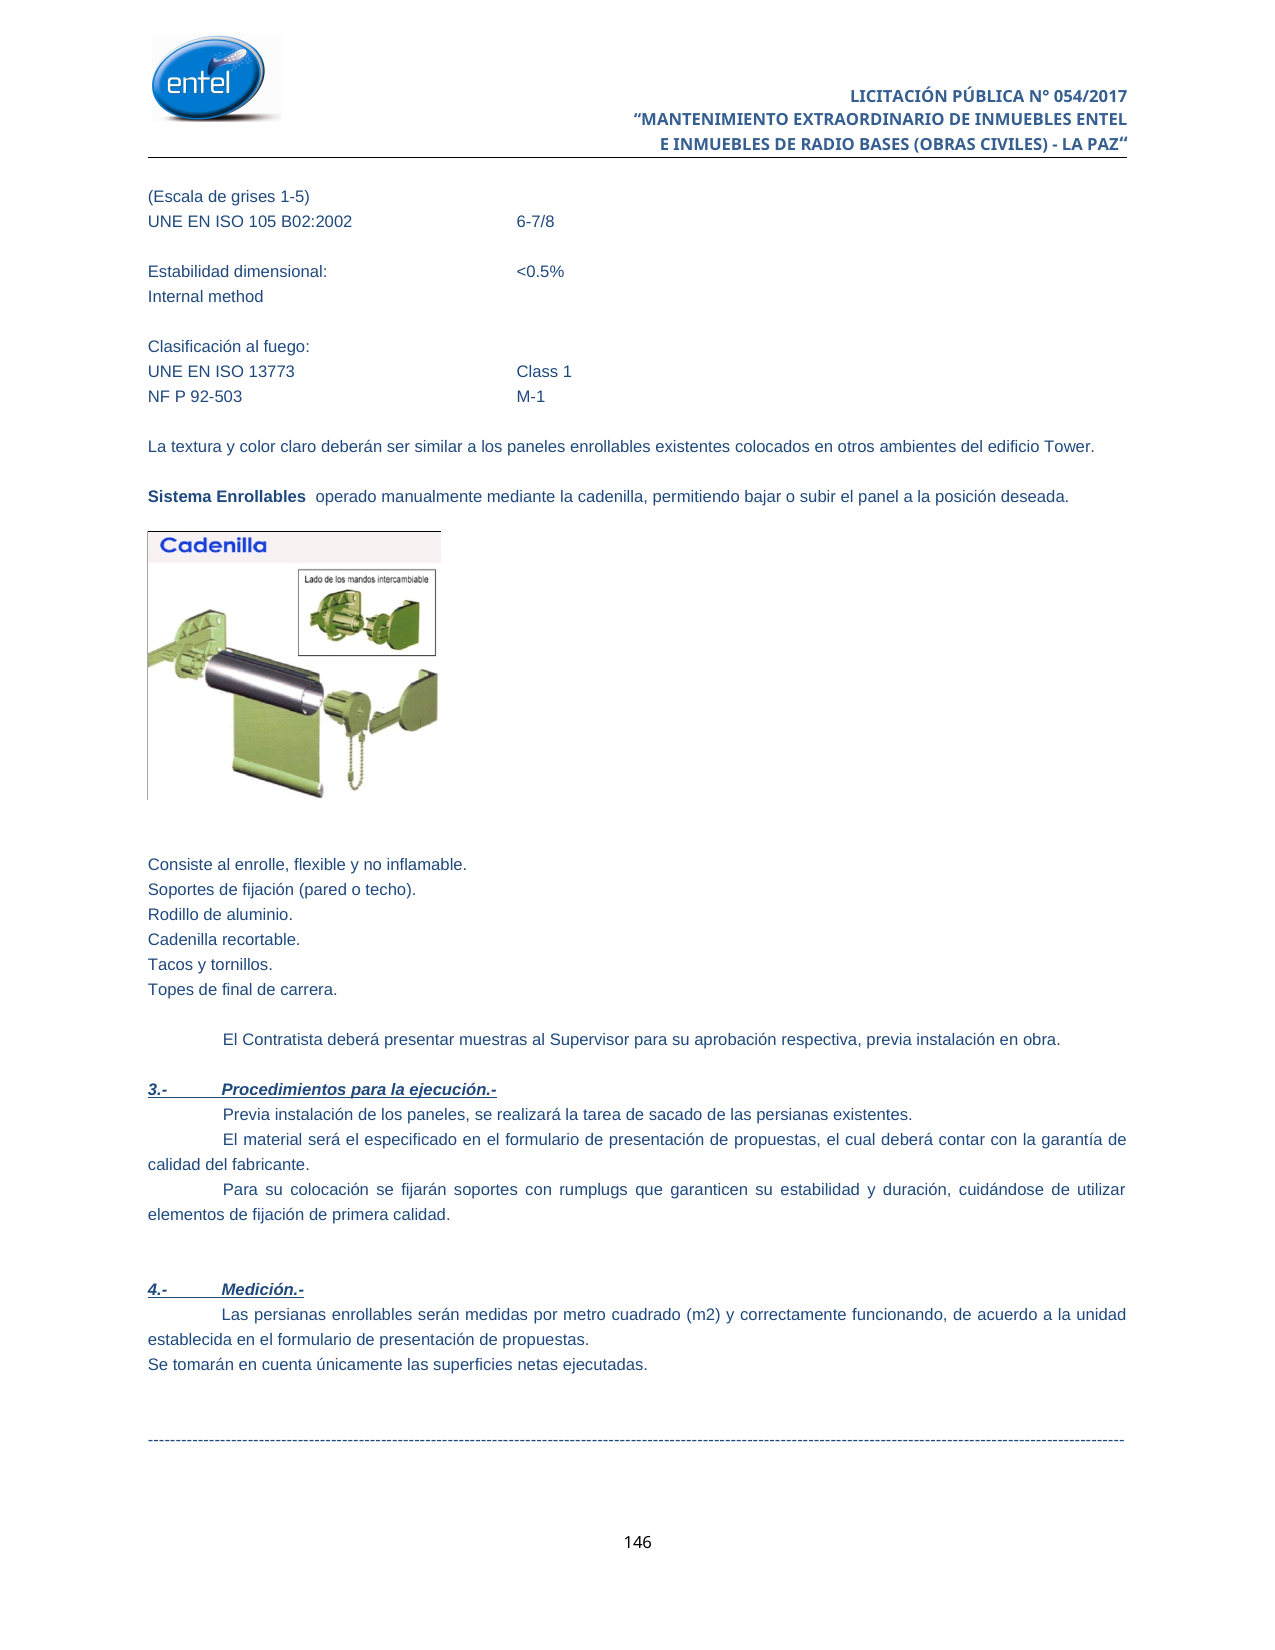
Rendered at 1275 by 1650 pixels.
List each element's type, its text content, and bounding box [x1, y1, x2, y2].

picture [151, 34, 282, 122]
text UNE EN ISO 105 B02:2002 6-7/8 [148, 206, 1127, 231]
text Para su colocación se fijarán soportes con rumplugs que garanticen su estabilidad y duración, cuidándose de utilizar elementos de fijación de primera calidad. [148, 1174, 1127, 1224]
text Sistema Enrollables operado manualmente mediante la cadenilla, permitiendo bajar o subir el panel a la posición deseada. [148, 481, 1127, 506]
text -------------------------------------------------------------------------------------------------------------------------------------------------------------------------------- [148, 1424, 1127, 1449]
text Tacos y tornillos. [148, 949, 1127, 974]
text NF P 92-503 M-1 [148, 381, 1127, 406]
text Previa instalación de los paneles, se realizará la tarea de sacado de las persianas existentes. [148, 1099, 1127, 1124]
text Soportes de fijación (pared o techo). [148, 874, 1127, 899]
text Las persianas enrollables serán medidas por metro cuadrado (m2) y correctamente funcionando, de acuerdo a la unidad establecida en el formulario de presentación de propuestas. [148, 1299, 1127, 1349]
text Cadenilla recortable. [148, 924, 1127, 949]
text 3.- Procedimientos para la ejecución.- [148, 1074, 1127, 1099]
text El Contratista deberá presentar muestras al Supervisor para su aprobación respectiva, previa instalación en obra. [148, 1024, 1127, 1049]
text El material será el especificado en el formulario de presentación de propuestas, el cual deberá contar con la garantía de calidad del fabricante. [148, 1124, 1127, 1174]
text Consiste al enrolle, flexible y no inflamable. [148, 849, 1127, 874]
text Rodillo de aluminio. [148, 899, 1127, 924]
text Estabilidad dimensional: <0.5% [148, 256, 1127, 281]
text Clasificación al fuego: [148, 331, 1127, 356]
text 4.- Medición.- [148, 1274, 1127, 1299]
text Internal method [148, 281, 1127, 306]
text Se tomarán en cuenta únicamente las superficies netas ejecutadas. [148, 1349, 1127, 1374]
text UNE EN ISO 13773 Class 1 [148, 356, 1127, 381]
text (Escala de grises 1-5) [148, 181, 1127, 206]
text La textura y color claro deberán ser similar a los paneles enrollables existentes colocados en otros ambientes del edificio Tower. [148, 431, 1127, 456]
picture [147, 531, 441, 800]
text Topes de final de carrera. [148, 974, 1127, 999]
